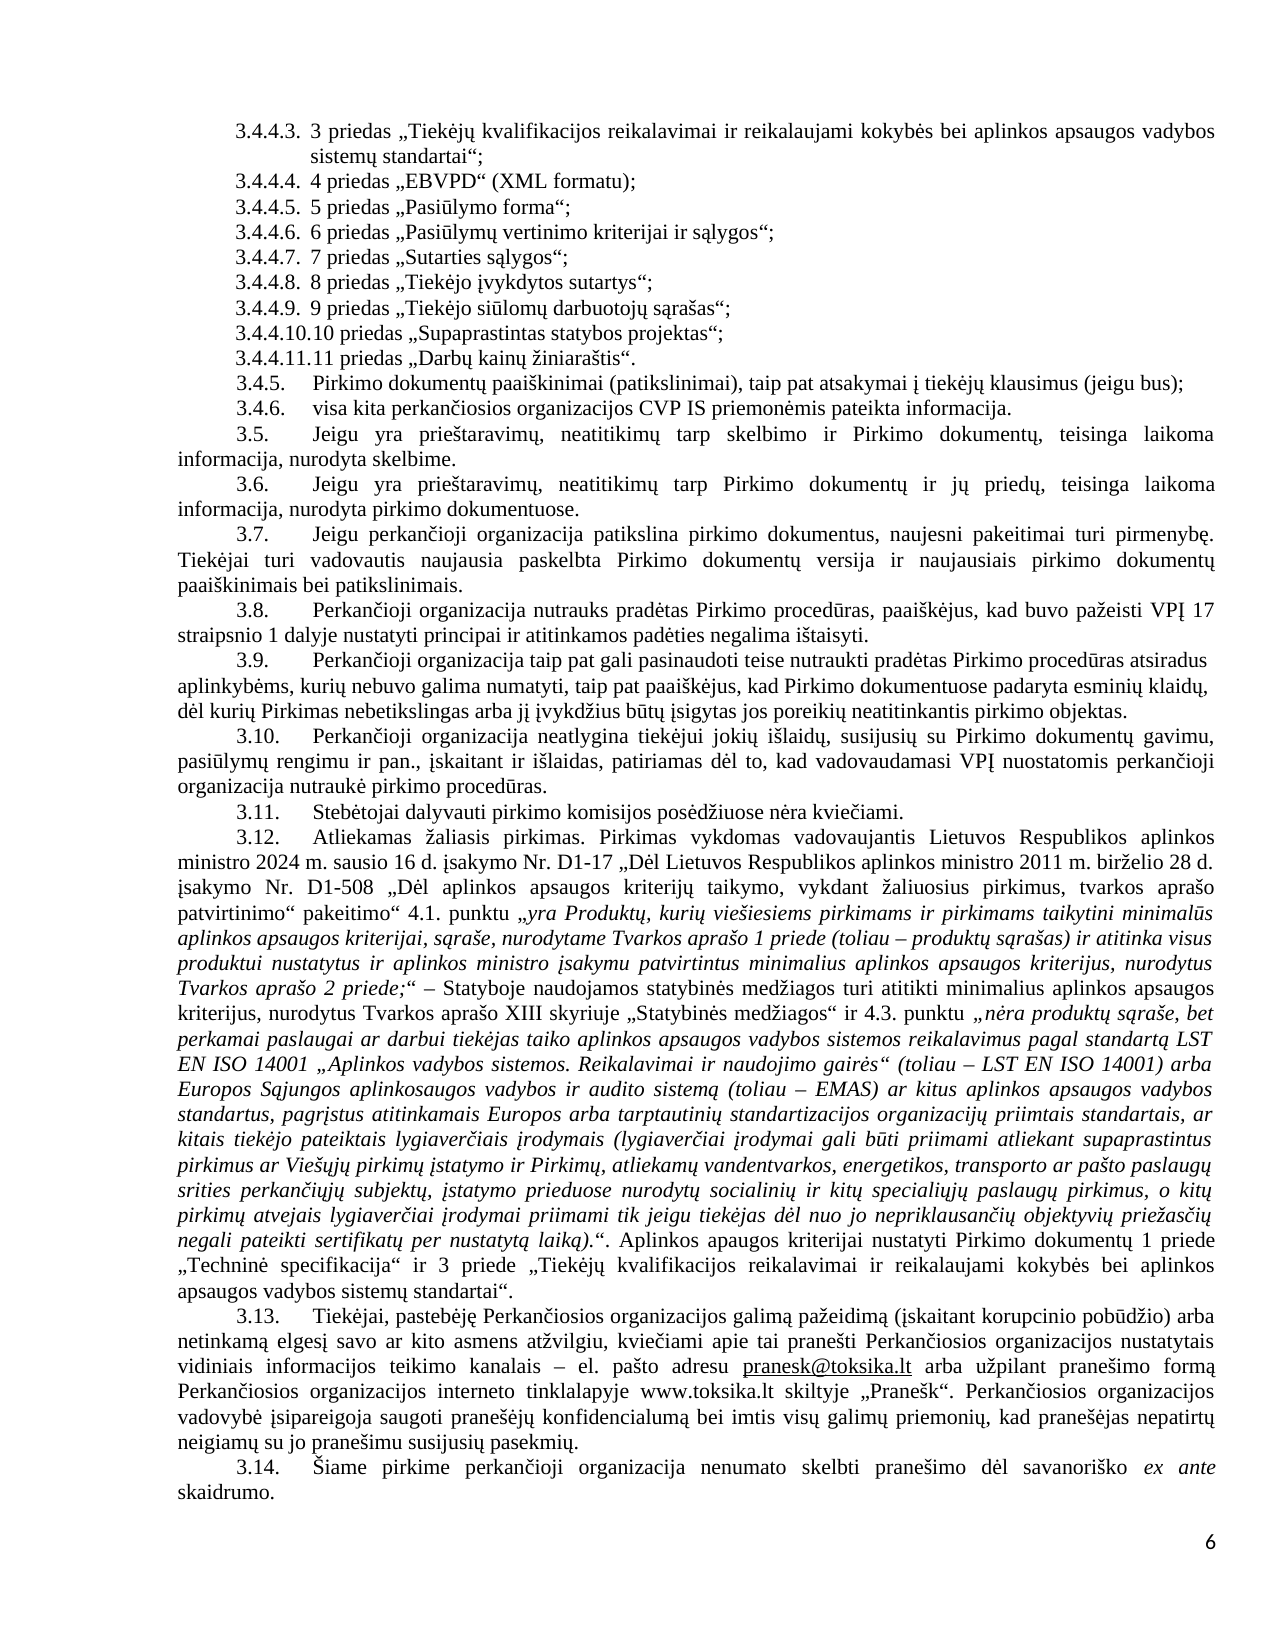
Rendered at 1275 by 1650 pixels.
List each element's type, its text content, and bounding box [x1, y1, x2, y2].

list 7 priedas „Sutarties sąlygos“; [235, 244, 1216, 269]
list 11 priedas „Darbų kainų žiniaraštis“. [235, 345, 1216, 370]
list 5 priedas „Pasiūlymo forma“; [235, 194, 1216, 219]
list 3 priedas „Tiekėjų kvalifikacijos reikalavimai ir reikalaujami kokybės bei aplinkos apsaugos vadybos sistemų standartai“; [235, 118, 1216, 168]
list Jeigu yra prieštaravimų, neatitikimų tarp Pirkimo dokumentų ir jų priedų, teisinga laikoma informacija, nurodyta pirkimo dokumentuose. [177, 471, 1216, 521]
list Šiame pirkime perkančioji organizacija nenumato skelbti pranešimo dėl savanoriško ex ante skaidrumo. [177, 1454, 1216, 1504]
list Perkančioji organizacija nutrauks pradėtas Pirkimo procedūras, paaiškėjus, kad buvo pažeisti VPĮ 17 straipsnio 1 dalyje nustatyti principai ir atitinkamos padėties negalima ištaisyti. [177, 597, 1216, 647]
list visa kita perkančiosios organizacijos CVP IS priemonėmis pateikta informacija. [177, 395, 1216, 421]
list Perkančioji organizacija taip pat gali pasinaudoti teise nutraukti pradėtas Pirkimo procedūras atsiradus aplinkybėms, kurių nebuvo galima numatyti, taip pat paaiškėjus, kad Pirkimo dokumentuose padaryta esminių klaidų, dėl kurių Pirkimas nebetikslingas arba jį įvykdžius būtų įsigytas jos poreikių neatitinkantis pirkimo objektas. [177, 647, 1216, 723]
list Jeigu perkančioji organizacija patikslina pirkimo dokumentus, naujesni pakeitimai turi pirmenybę. Tiekėjai turi vadovautis naujausia paskelbta Pirkimo dokumentų versija ir naujausiais pirkimo dokumentų paaiškinimais bei patikslinimais. [177, 521, 1216, 597]
list Jeigu yra prieštaravimų, neatitikimų tarp skelbimo ir Pirkimo dokumentų, teisinga laikoma informacija, nurodyta skelbime. [177, 421, 1216, 471]
list 4 priedas „EBVPD“ (XML formatu); [235, 168, 1216, 194]
list 6 priedas „Pasiūlymų vertinimo kriterijai ir sąlygos“; [235, 219, 1216, 244]
list 8 priedas „Tiekėjo įvykdytos sutartys“; [235, 269, 1216, 294]
list Pirkimo dokumentų paaiškinimai (patikslinimai), taip pat atsakymai į tiekėjų klausimus (jeigu bus); [177, 370, 1216, 395]
list 9 priedas „Tiekėjo siūlomų darbuotojų sąrašas“; [235, 294, 1216, 320]
list Stebėtojai dalyvauti pirkimo komisijos posėdžiuose nėra kviečiami. [177, 799, 1216, 824]
list Perkančioji organizacija neatlygina tiekėjui jokių išlaidų, susijusių su Pirkimo dokumentų gavimu, pasiūlymų rengimu ir pan., įskaitant ir išlaidas, patiriamas dėl to, kad vadovaudamasi VPĮ nuostatomis perkančioji organizacija nutraukė pirkimo procedūras. [177, 723, 1216, 799]
list 10 priedas „Supaprastintas statybos projektas“; [235, 320, 1216, 345]
list Atliekamas žaliasis pirkimas. Pirkimas vykdomas vadovaujantis Lietuvos Respublikos aplinkos ministro 2024 m. sausio 16 d. įsakymo Nr. D1-17 „Dėl Lietuvos Respublikos aplinkos ministro 2011 m. birželio 28 d. įsakymo Nr. D1-508 „Dėl aplinkos apsaugos kriterijų taikymo, vykdant žaliuosius pirkimus, tvarkos aprašo patvirtinimo“ pakeitimo“ 4.1. punktu „yra Produktų, kurių viešiesiems pirkimams ir pirkimams taikytini minimalūs aplinkos apsaugos kriterijai, sąraše, nurodytame Tvarkos aprašo 1 priede (toliau – produktų sąrašas) ir atitinka visus produktui nustatytus ir aplinkos ministro įsakymu patvirtintus minimalius aplinkos apsaugos kriterijus, nurodytus Tvarkos aprašo 2 priede;“ – Statyboje naudojamos statybinės medžiagos turi atitikti minimalius aplinkos apsaugos kriterijus, nurodytus Tvarkos aprašo XIII skyriuje „Statybinės medžiagos“ ir 4.3. punktu „nėra produktų sąraše, bet perkamai paslaugai ar darbui tiekėjas taiko aplinkos apsaugos vadybos sistemos reikalavimus pagal standartą LST EN ISO 14001 „Aplinkos vadybos sistemos. Reikalavimai ir naudojimo gairės“ (toliau – LST EN ISO 14001) arba Europos Sąjungos aplinkosaugos vadybos ir audito sistemą (toliau – EMAS) ar kitus aplinkos apsaugos vadybos standartus, pagrįstus atitinkamais Europos arba tarptautinių standartizacijos organizacijų priimtais standartais, ar kitais tiekėjo pateiktais lygiaverčiais įrodymais (lygiaverčiai įrodymai gali būti priimami atliekant supaprastintus pirkimus ar Viešųjų pirkimų įstatymo ir Pirkimų, atliekamų vandentvarkos, energetikos, transporto ar pašto paslaugų srities perkančiųjų subjektų, įstatymo prieduose nurodytų socialinių ir kitų specialiųjų paslaugų pirkimus, o kitų pirkimų atvejais lygiaverčiai įrodymai priimami tik jeigu tiekėjas dėl nuo jo nepriklausančių objektyvių priežasčių negali pateikti sertifikatų per nustatytą laiką).“. Aplinkos apaugos kriterijai nustatyti Pirkimo dokumentų 1 priede „Techninė specifikacija“ ir 3 priede „Tiekėjų kvalifikacijos reikalavimai ir reikalaujami kokybės bei aplinkos apsaugos vadybos sistemų standartai“. [177, 824, 1216, 1303]
list Tiekėjai, pastebėję Perkančiosios organizacijos galimą pažeidimą (įskaitant korupcinio pobūdžio) arba netinkamą elgesį savo ar kito asmens atžvilgiu, kviečiami apie tai pranešti Perkančiosios organizacijos nustatytais vidiniais informacijos teikimo kanalais – el. pašto adresu pranesk@toksika.lt arba užpilant pranešimo formą Perkančiosios organizacijos interneto tinklalapyje www.toksika.lt skiltyje „Pranešk“. Perkančiosios organizacijos vadovybė įsipareigoja saugoti pranešėjų konfidencialumą bei imtis visų galimų priemonių, kad pranešėjas nepatirtų neigiamų su jo pranešimu susijusių pasekmių. [177, 1303, 1216, 1454]
